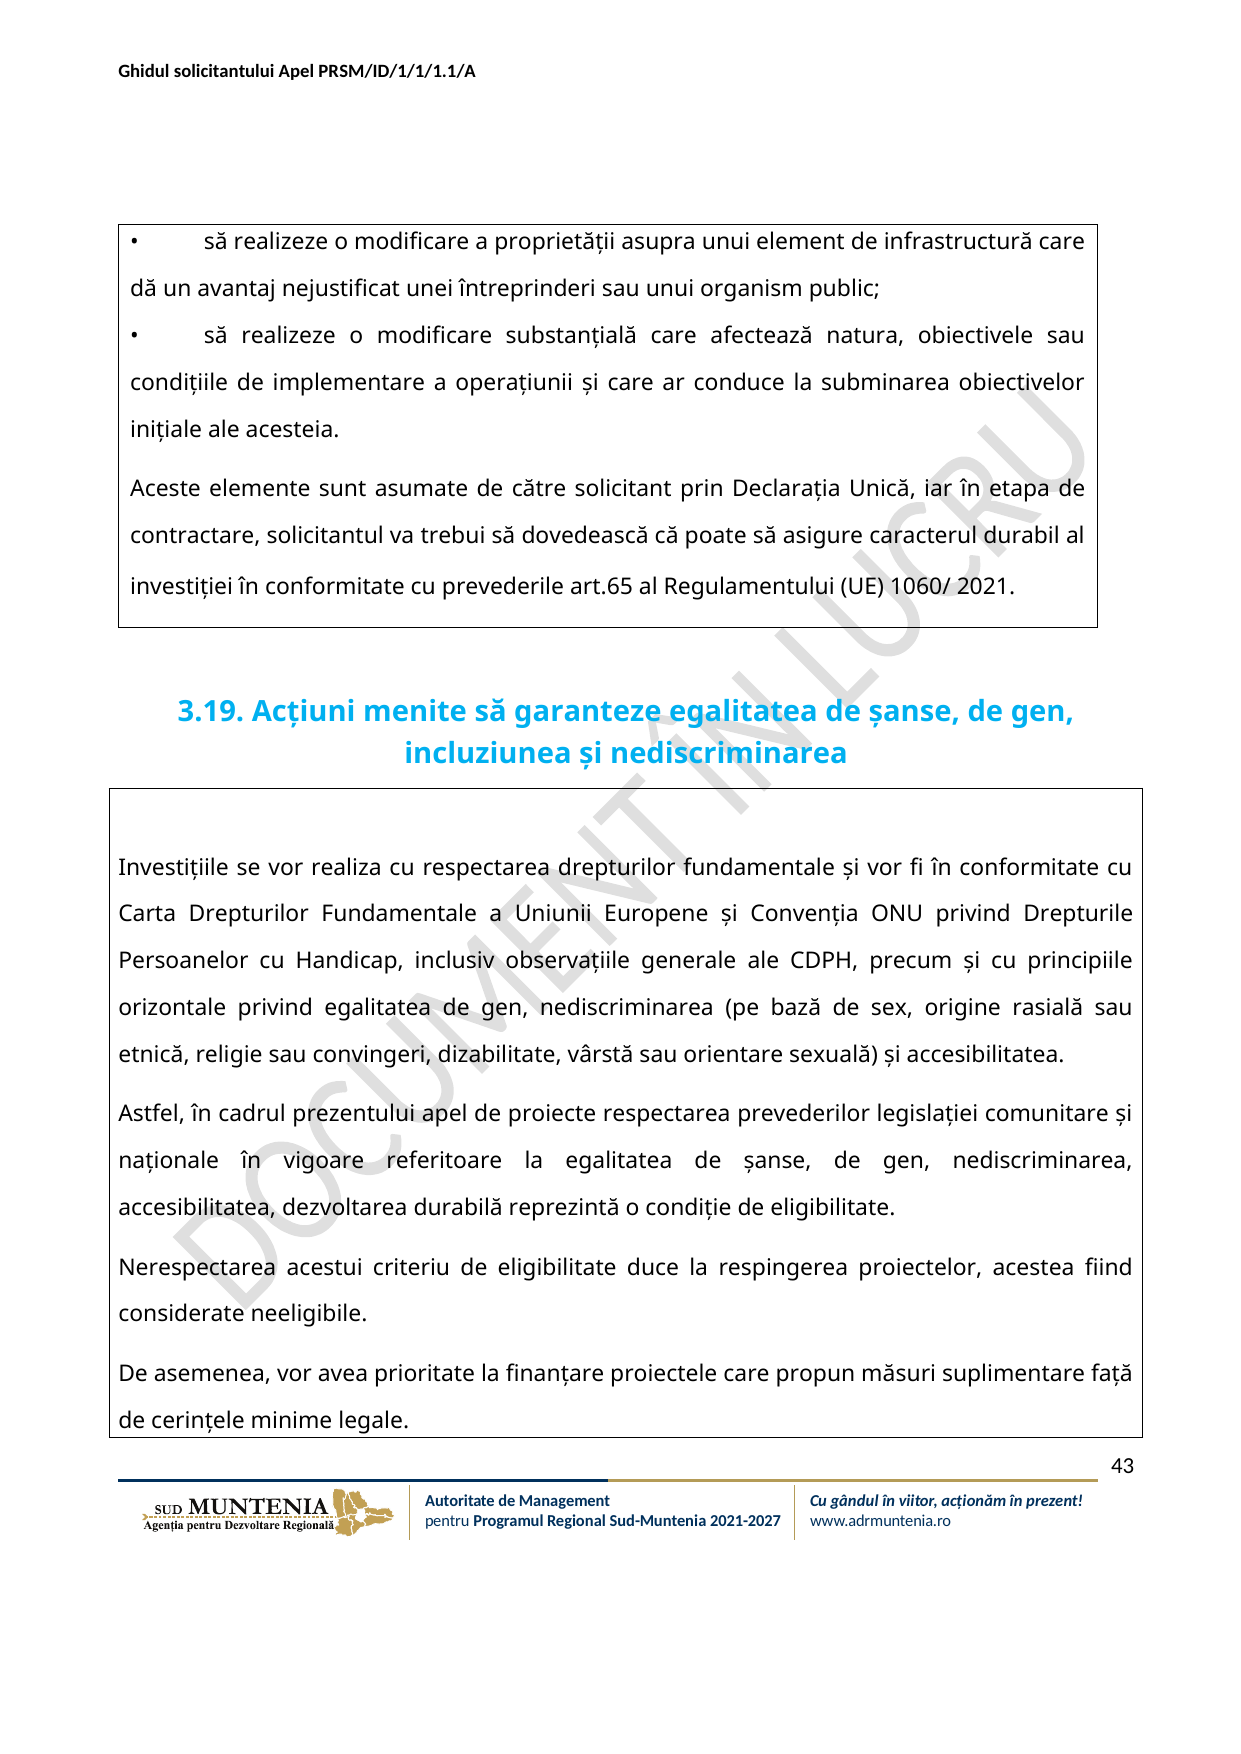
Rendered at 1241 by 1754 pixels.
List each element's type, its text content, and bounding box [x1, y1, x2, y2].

subtitle 3.19. Acțiuni menite să garanteze egalitatea de șanse, de gen, incluziunea și nediscriminarea [118, 690, 1134, 772]
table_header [119, 225, 1097, 627]
text Nerespectarea acestui criteriu de eligibilitate duce la respingerea proiectelor, acestea fiind considerate neeligibile. [110, 1247, 1142, 1328]
text De asemenea, vor avea prioritate la finanțare proiectele care propun măsuri suplimentare față de cerințele minime legale. [110, 1353, 1142, 1437]
text Investițiile se vor realiza cu respectarea drepturilor fundamentale și vor fi în conformitate cu Carta Drepturilor Fundamentale a Uniunii Europene și Convenția ONU privind Drepturile Persoanelor cu Handicap, inclusiv observațiile generale ale CDPH, precum și cu principiile orizontale privind egalitatea de gen, nediscriminarea (pe bază de sex, origine rasială sau etnică, religie sau convingeri, dizabilitate, vârstă sau orientare sexuală) și accesibilitatea. [110, 847, 1142, 1069]
text Astfel, în cadrul prezentului apel de proiecte respectarea prevederilor legislației comunitare și naționale în vigoare referitoare la egalitatea de șanse, de gen, nediscriminarea, accesibilitatea, dezvoltarea durabilă reprezintă o condiție de eligibilitate. [110, 1094, 1142, 1222]
